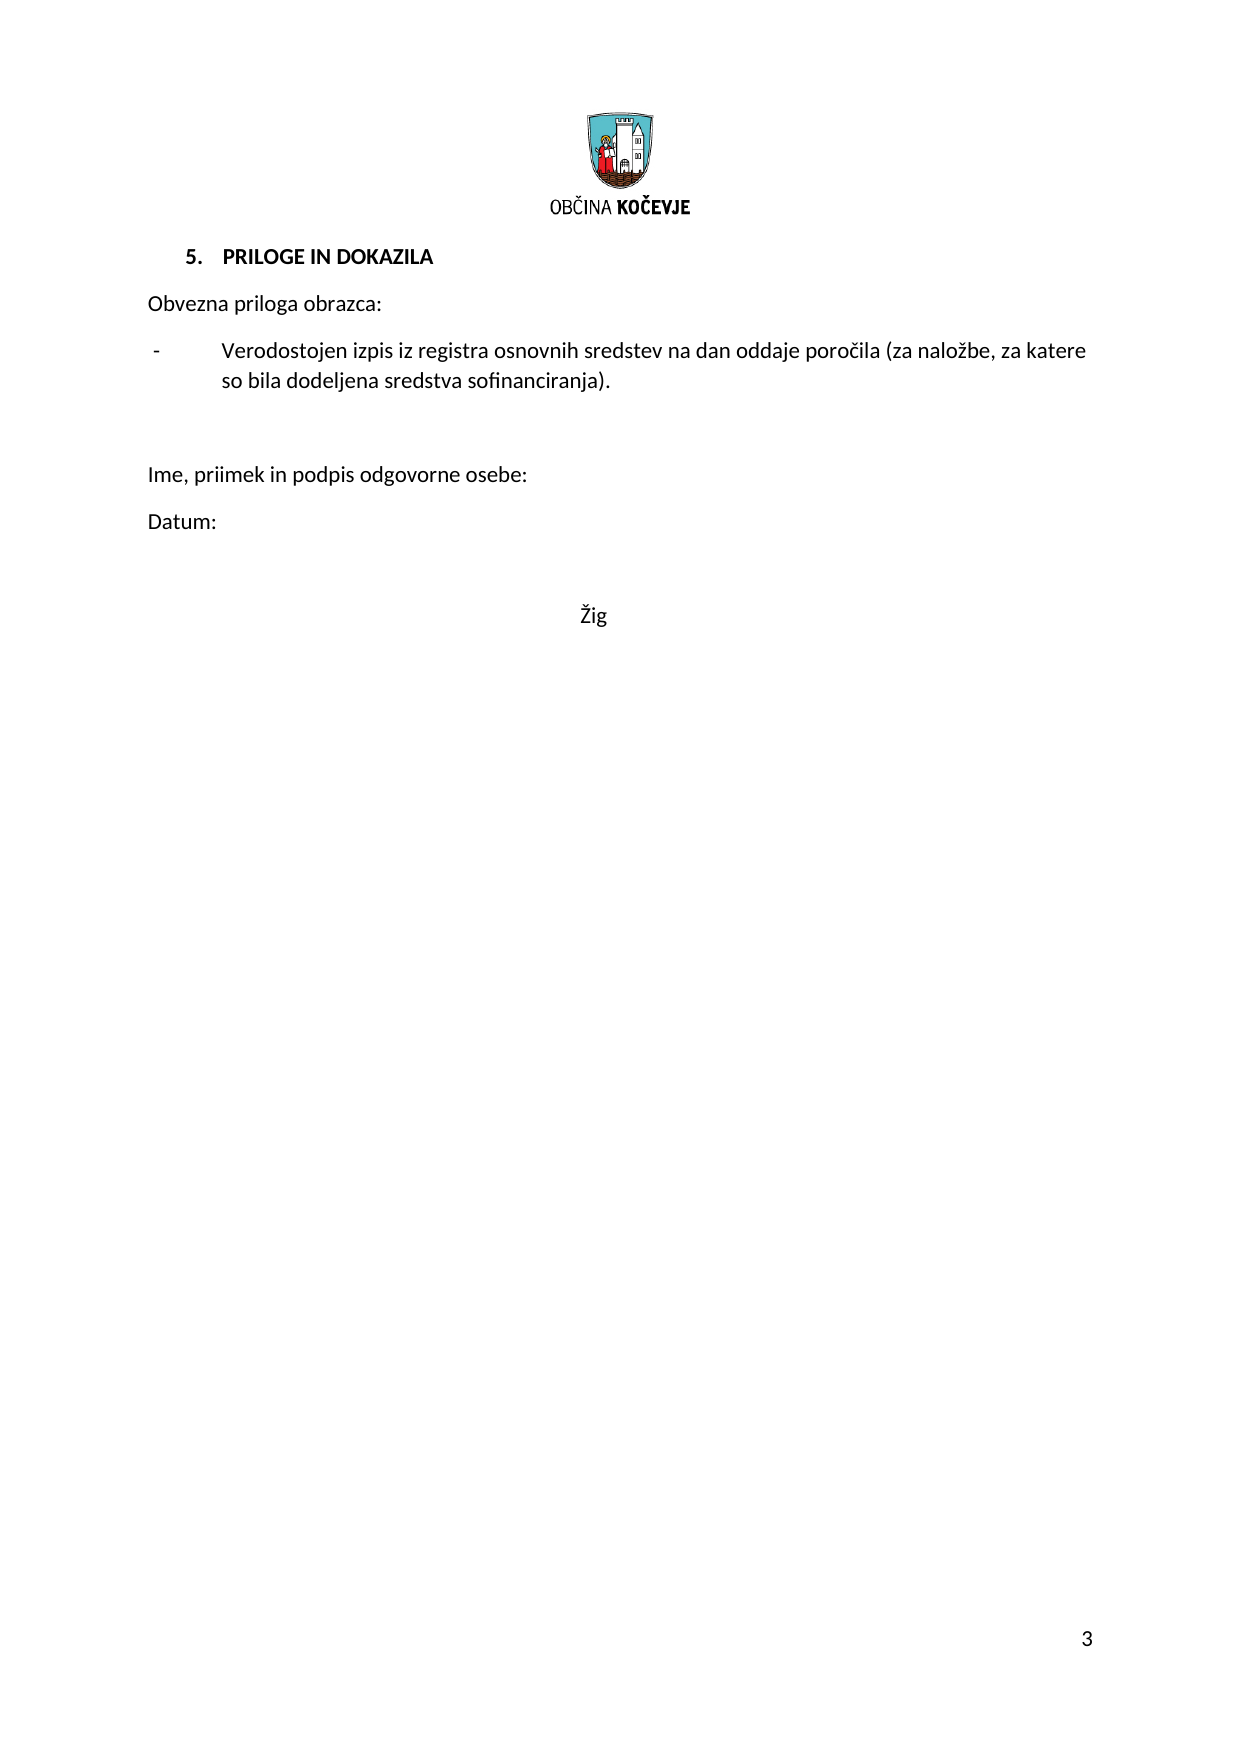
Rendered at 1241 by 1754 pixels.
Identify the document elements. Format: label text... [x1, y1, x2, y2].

picture [537, 73, 704, 243]
text Obvezna priloga obrazca: [148, 289, 1093, 317]
text Žig [148, 601, 1093, 629]
list PRILOGE IN DOKAZILA [185, 242, 1093, 271]
text Datum: [148, 507, 1093, 535]
text Ime, priimek in podpis odgovorne osebe: [148, 460, 1093, 488]
text - Verodostojen izpis iz registra osnovnih sredstev na dan oddaje poročila (za naložbe, za katere so bila dodeljena sredstva sofinanciranja). [148, 336, 1093, 394]
